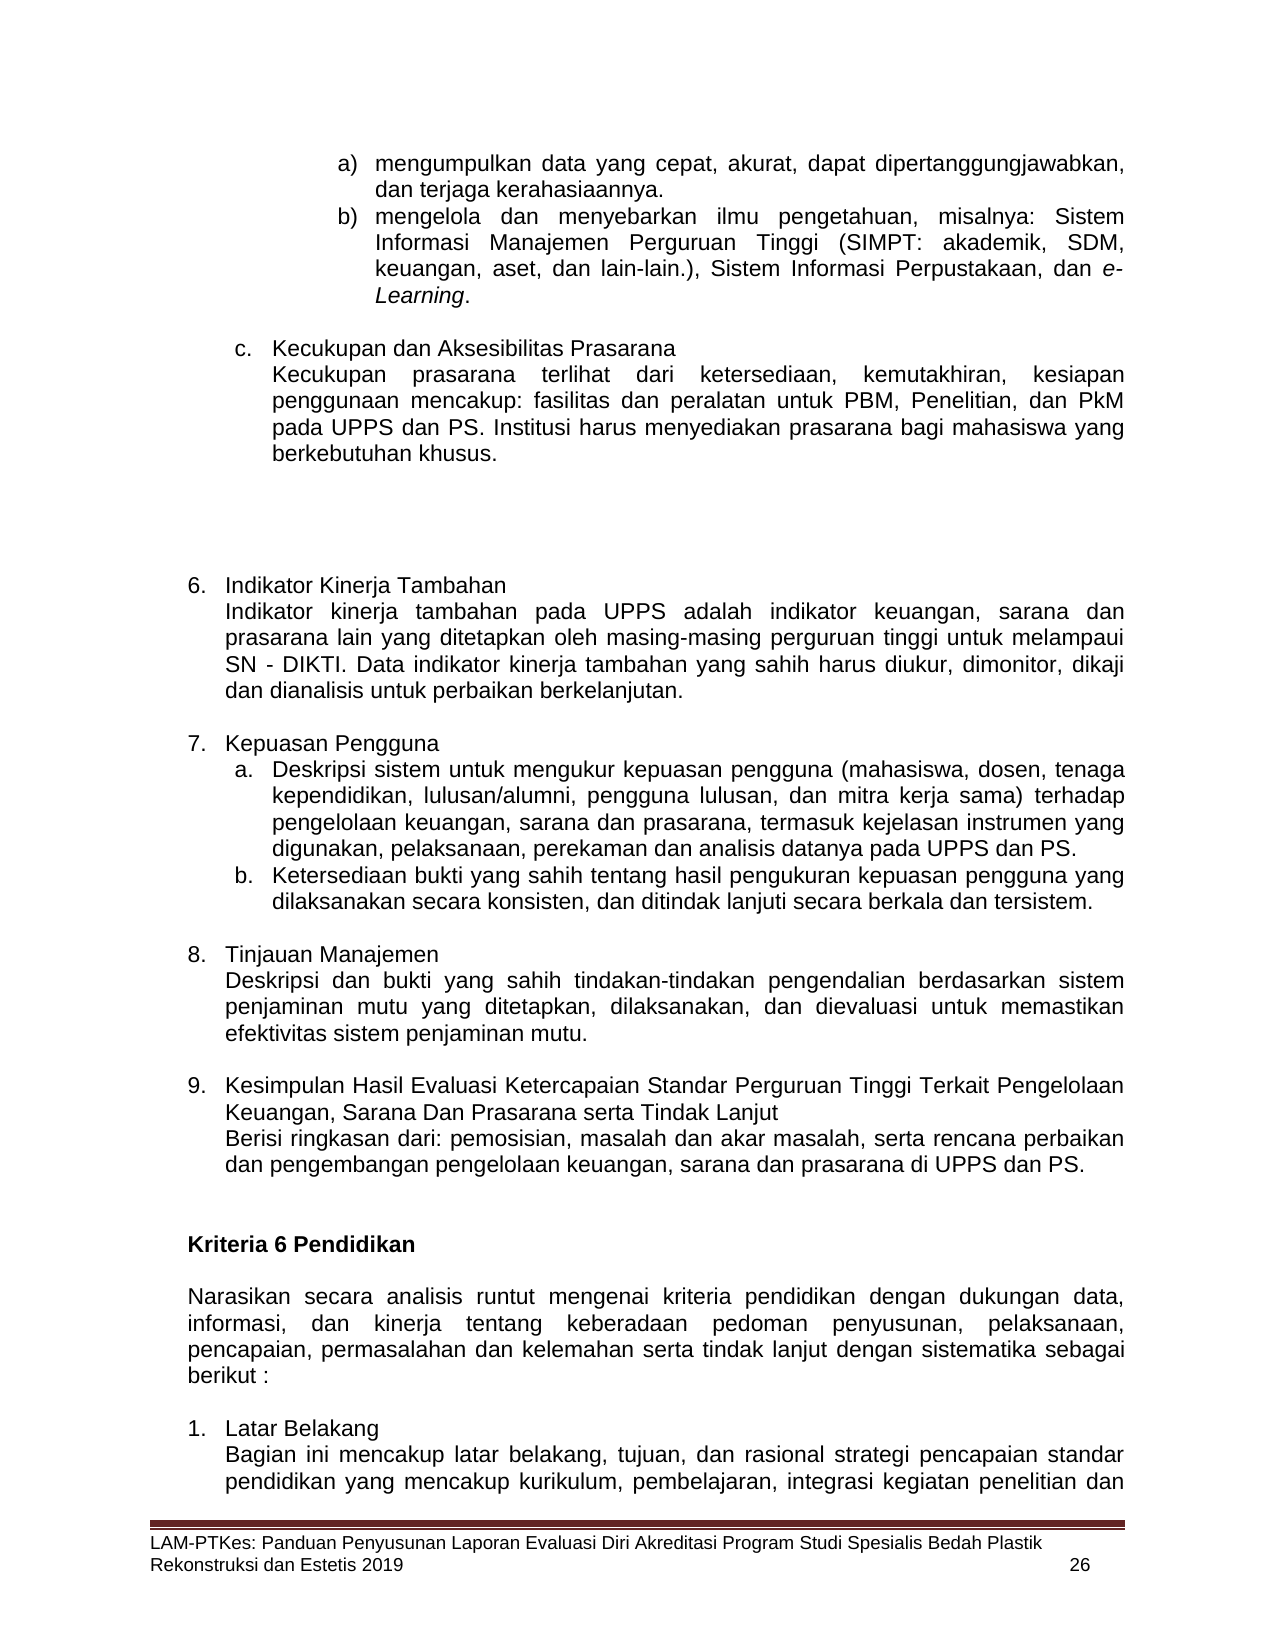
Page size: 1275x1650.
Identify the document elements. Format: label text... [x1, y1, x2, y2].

text Narasikan secara analisis runtut mengenai kriteria pendidikan dengan dukungan data, informasi, dan kinerja tentang keberadaan pedoman penyusunan, pelaksanaan, pencapaian, permasalahan dan kelemahan serta tindak lanjut dengan sistematika sebagai berikut : [187, 1283, 1125, 1389]
list mengelola dan menyebarkan ilmu pengetahuan, misalnya: Sistem Informasi Manajemen Perguruan Tinggi (SIMPT: akademik, SDM, keuangan, aset, dan lain-lain.), Sistem Informasi Perpustakaan, dan e-Learning. [337, 203, 1125, 308]
list Ketersediaan bukti yang sahih tentang hasil pengukuran kepuasan pengguna yang dilaksanakan secara konsisten, dan ditindak lanjuti secara berkala dan tersistem. [234, 862, 1125, 914]
text Deskripsi dan bukti yang sahih tindakan-tindakan pengendalian berdasarkan sistem penjaminan mutu yang ditetapkan, dilaksanakan, dan dievaluasi untuk memastikan efektivitas sistem penjaminan mutu. [225, 967, 1125, 1046]
list Indikator Kinerja Tambahan [187, 572, 1125, 598]
list Tinjauan Manajemen [187, 941, 1125, 967]
text Kecukupan prasarana terlihat dari ketersediaan, kemutakhiran, kesiapan penggunaan mencakup: fasilitas dan peralatan untuk PBM, Penelitian, dan PkM pada UPPS dan PS. Institusi harus menyediakan prasarana bagi mahasiswa yang berkebutuhan khusus. [272, 361, 1125, 466]
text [225, 1441, 1125, 1494]
list Deskripsi sistem untuk mengukur kepuasan pengguna (mahasiswa, dosen, tenaga kependidikan, lulusan/alumni, pengguna lulusan, dan mitra kerja sama) terhadap pengelolaan keuangan, sarana dan prasarana, termasuk kejelasan instrumen yang digunakan, pelaksanaan, perekaman dan analisis datanya pada UPPS dan PS. [234, 756, 1125, 862]
text Berisi ringkasan dari: pemosisian, masalah dan akar masalah, serta rencana perbaikan dan pengembangan pengelolaan keuangan, sarana dan prasarana di UPPS dan PS. [225, 1125, 1125, 1178]
list Kepuasan Pengguna [187, 730, 1125, 756]
list Kecukupan dan Aksesibilitas Prasarana [234, 334, 1125, 361]
list Latar Belakang [187, 1415, 1125, 1441]
list mengumpulkan data yang cepat, akurat, dapat dipertanggungjawabkan, dan terjaga kerahasiaannya. [337, 150, 1125, 203]
subtitle Kriteria 6 Pendidikan [187, 1231, 1125, 1257]
list Kesimpulan Hasil Evaluasi Ketercapaian Standar Perguruan Tinggi Terkait Pengelolaan Keuangan, Sarana Dan Prasarana serta Tindak Lanjut [187, 1072, 1125, 1125]
text Indikator kinerja tambahan pada UPPS adalah indikator keuangan, sarana dan prasarana lain yang ditetapkan oleh masing-masing perguruan tinggi untuk melampaui SN - DIKTI. Data indikator kinerja tambahan yang sahih harus diukur, dimonitor, dikaji dan dianalisis untuk perbaikan berkelanjutan. [225, 598, 1125, 703]
